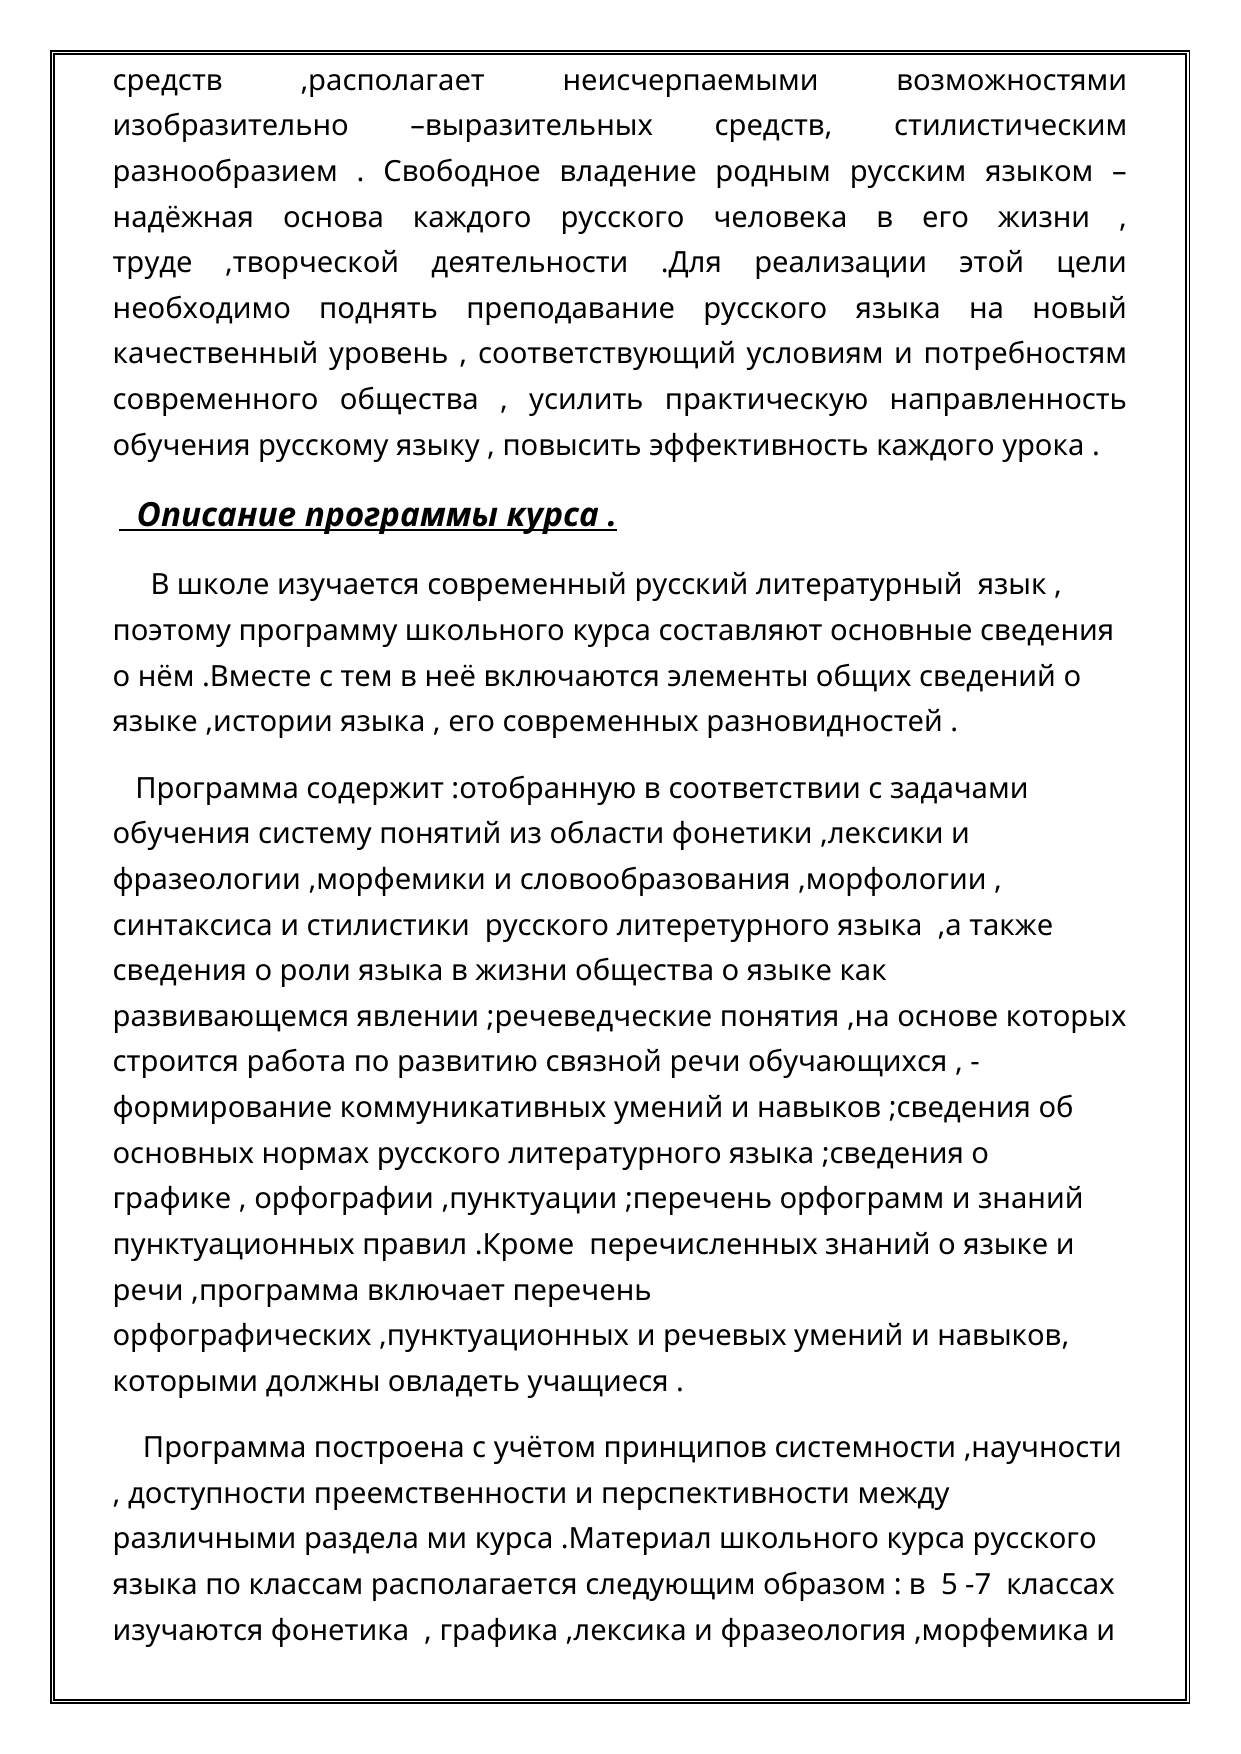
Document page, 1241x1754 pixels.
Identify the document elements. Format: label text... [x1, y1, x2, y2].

text Описание программы курса . [112, 491, 1128, 536]
text Программа содержит :отобранную в соответствии с задачами обучения систему понятий из области фонетики ,лексики и фразеологии ,морфемики и словообразования ,морфологии , синтаксиса и стилистики русского литеретурного языка ,а также сведения о роли языка в жизни общества о языке как развивающемся явлении ;речеведческие понятия ,на основе которых строится работа по развитию связной речи обучающихся , -формирование коммуникативных умений и навыков ;сведения об основных нормах русского литературного языка ;сведения о графике , орфографии ,пунктуации ;перечень орфограмм и знаний пунктуационных правил .Кроме перечисленных знаний о языке и речи ,программа включает перечень орфографических ,пунктуационных и речевых умений и навыков, которыми должны овладеть учащиеся . [112, 767, 1128, 1400]
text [112, 59, 1128, 464]
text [112, 1426, 1128, 1649]
text В школе изучается современный русский литературный язык , поэтому программу школьного курса составляют основные сведения о нём .Вместе с тем в неё включаются элементы общих сведений о языке ,истории языка , его современных разновидностей . [112, 563, 1128, 740]
